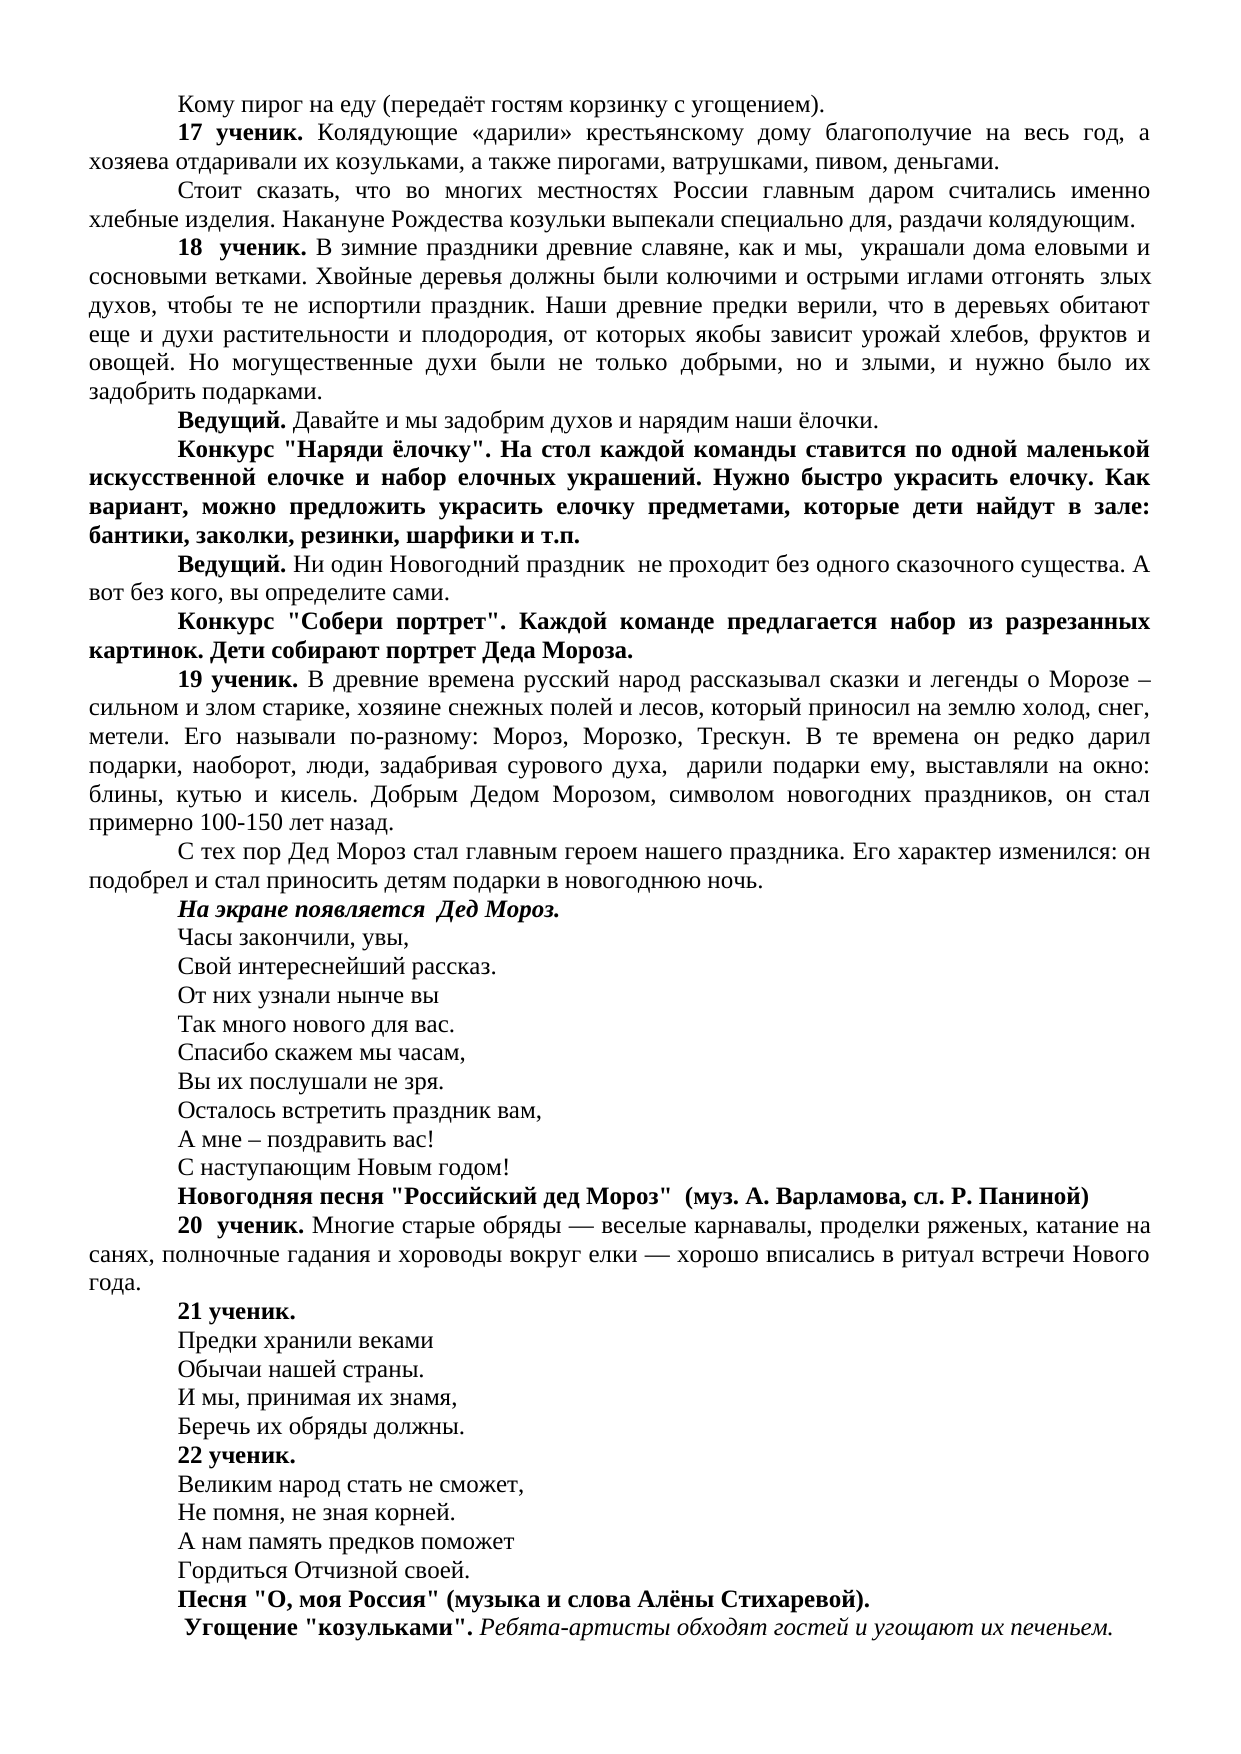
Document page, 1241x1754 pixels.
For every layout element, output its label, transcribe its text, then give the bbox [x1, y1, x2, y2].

text С тех пор Дед Мороз стал главным героем нашего праздника. Его характер изменился: он подобрел и стал приносить детям подарки в новогоднюю ночь. [89, 836, 1152, 894]
text 22 ученик. [89, 1440, 1152, 1469]
text Обычаи нашей страны. [89, 1354, 1152, 1382]
text Предки хранили веками [89, 1325, 1152, 1354]
text Ведущий. Ни один Новогодний праздник не проходит без одного сказочного существа. А вот без кого, вы определите сами. [89, 549, 1152, 606]
text А мне – поздравить вас! [89, 1124, 1152, 1152]
text И мы, принимая их знамя, [89, 1382, 1152, 1411]
text Часы закончили, увы, [89, 922, 1152, 951]
text 17 ученик. Колядующие «дарили» крестьянскому дому благополучие на весь год, а хозяева отдаривали их козульками, а также пирогами, ватрушками, пивом, деньгами. [89, 117, 1152, 175]
text Гордиться Отчизной своей. [89, 1555, 1152, 1584]
text Спасибо скажем мы часам, [89, 1037, 1152, 1066]
text От них узнали нынче вы [89, 980, 1152, 1009]
text Конкурс "Собери портрет". Каждой команде предлагается набор из разрезанных картинок. Дети собирают портрет Деда Мороза. [89, 606, 1152, 664]
text Осталось встретить праздник вам, [89, 1095, 1152, 1124]
text Песня "О, моя Россия" (музыка и слова Алёны Стихаревой). [89, 1584, 1152, 1612]
text На экране появляется Дед Мороз. [89, 894, 1152, 922]
text Стоит сказать, что во многих местностях России главным даром считались именно хлебные изделия. Накануне Рождества козульки выпекали специально для, раздачи колядующим. [89, 175, 1152, 232]
text С наступающим Новым годом! [89, 1152, 1152, 1181]
text Не помня, не зная корней. [89, 1497, 1152, 1526]
text Беречь их обряды должны. [89, 1411, 1152, 1440]
text Конкурс "Наряди ёлочку". На стол каждой команды ставится по одной маленькой искусственной елочке и набор елочных украшений. Нужно быстро украсить елочку. Как вариант, можно предложить украсить елочку предметами, которые дети найдут в зале: бантики, заколки, резинки, шарфики и т.п. [89, 434, 1152, 549]
text Так много нового для вас. [89, 1009, 1152, 1037]
text 21 ученик. [89, 1296, 1152, 1325]
text Свой интереснейший рассказ. [89, 951, 1152, 980]
text Кому пирог на еду (передаёт гостям корзинку с угощением). [89, 89, 1152, 117]
text 18 ученик. В зимние праздники древние славяне, как и мы, украшали дома еловыми и сосновыми ветками. Хвойные деревья должны были колючими и острыми иглами отгонять злых духов, чтобы те не испортили праздник. Наши древние предки верили, что в деревьях обитают еще и духи растительности и плодородия, от которых якобы зависит урожай хлебов, фруктов и овощей. Но могущественные духи были не только добрыми, но и злыми, и нужно было их задобрить подарками. [89, 232, 1152, 405]
text 20 ученик. Многие старые обряды — веселые карнавалы, проделки ряженых, катание на санях, полночные гадания и хороводы вокруг елки — хорошо вписались в ритуал встречи Нового года. [89, 1210, 1152, 1296]
text А нам память предков поможет [89, 1526, 1152, 1555]
text 19 ученик. В древние времена русский народ рассказывал сказки и легенды о Морозе – сильном и злом старике, хозяине снежных полей и лесов, который приносил на землю холод, снег, метели. Его называли по-разному: Мороз, Морозко, Трескун. В те времена он редко дарил подарки, наоборот, люди, задабривая сурового духа, дарили подарки ему, выставляли на окно: блины, кутью и кисель. Добрым Дедом Морозом, символом новогодних праздников, он стал примерно 100-150 лет назад. [89, 664, 1152, 836]
text Ведущий. Давайте и мы задобрим духов и нарядим наши ёлочки. [89, 405, 1152, 434]
text Угощение "козульками". Ребята-артисты обходят гостей и угощают их печеньем. [89, 1612, 1152, 1641]
text Новогодняя песня "Российский дед Мороз" (муз. А. Варламова, сл. Р. Паниной) [89, 1181, 1152, 1210]
text Вы их послушали не зря. [89, 1066, 1152, 1095]
text Великим народ стать не сможет, [89, 1469, 1152, 1497]
